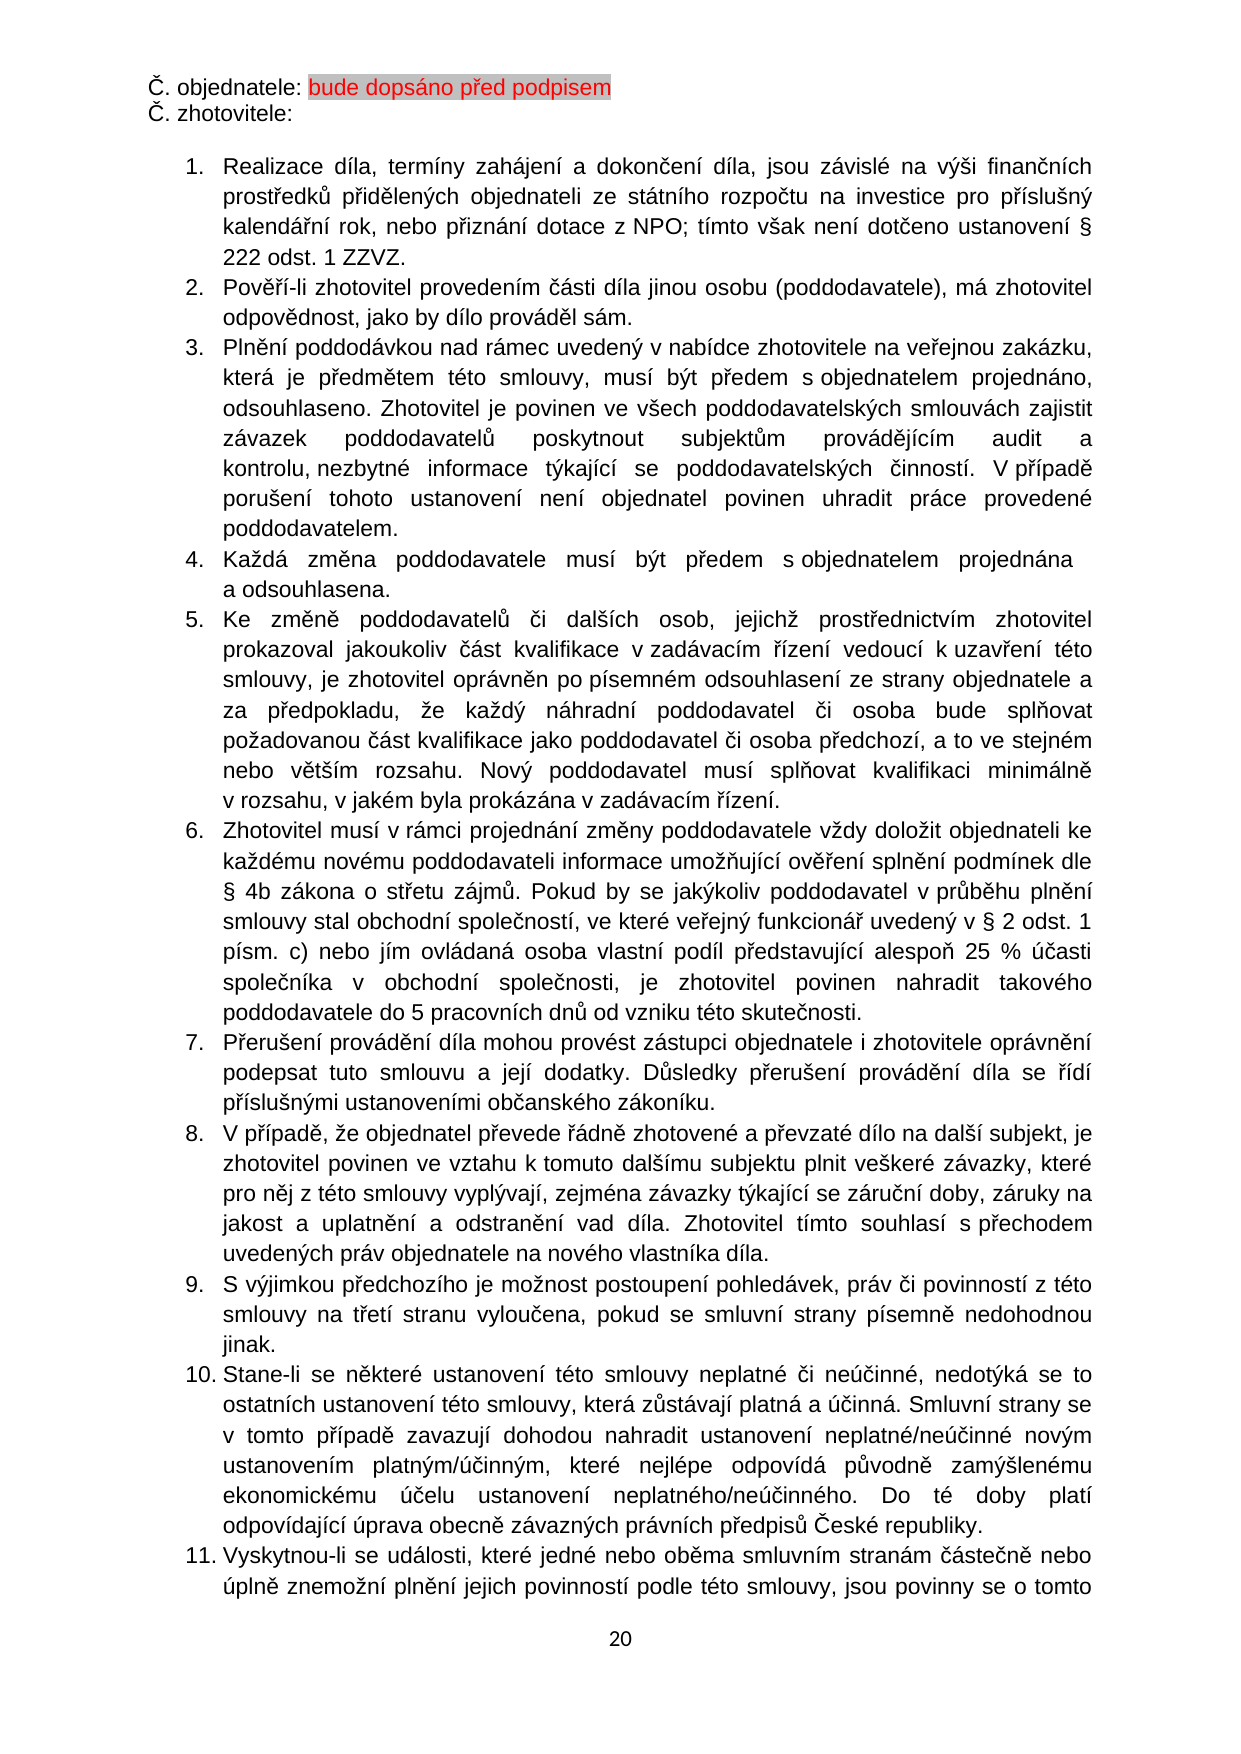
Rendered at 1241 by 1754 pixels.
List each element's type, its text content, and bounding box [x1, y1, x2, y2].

list Zhotovitel musí v rámci projednání změny poddodavatele vždy doložit objednateli ke každému novému poddodavateli informace umožňující ověření splnění podmínek dle § 4b zákona o střetu zájmů. Pokud by se jakýkoliv poddodavatel v průběhu plnění smlouvy stal obchodní společností, ve které veřejný funkcionář uvedený v § 2 odst. 1 písm. c) nebo jím ovládaná osoba vlastní podíl představující alespoň 25 % účasti společníka v obchodní společnosti, je zhotovitel povinen nahradit takového poddodavatele do 5 pracovních dnů od vzniku této skutečnosti. [185, 817, 1093, 1025]
list Stane-li se některé ustanovení této smlouvy neplatné či neúčinné, nedotýká se to ostatních ustanovení této smlouvy, která zůstávají platná a účinná. Smluvní strany se v tomto případě zavazují dohodou nahradit ustanovení neplatné/neúčinné novým ustanovením platným/účinným, které nejlépe odpovídá původně zamýšlenému ekonomickému účelu ustanovení neplatného/neúčinného. Do té doby platí odpovídající úprava obecně závazných právních předpisů České republiky. [185, 1361, 1093, 1538]
list S výjimkou předchozího je možnost postoupení pohledávek, práv či povinností z této smlouvy na třetí stranu vyloučena, pokud se smluvní strany písemně nedohodnou jinak. [185, 1271, 1093, 1357]
list Ke změně poddodavatelů či dalších osob, jejichž prostřednictvím zhotovitel prokazoval jakoukoliv část kvalifikace v zadávacím řízení vedoucí k uzavření této smlouvy, je zhotovitel oprávněn po písemném odsouhlasení ze strany objednatele a za předpokladu, že každý náhradní poddodavatel či osoba bude splňovat požadovanou část kvalifikace jako poddodavatel či osoba předchozí, a to ve stejném nebo větším rozsahu. Nový poddodavatel musí splňovat kvalifikaci minimálně v rozsahu, v jakém byla prokázána v zadávacím řízení. [185, 606, 1093, 813]
list Každá změna poddodavatele musí být předem s objednatelem projednána a odsouhlasena. [185, 546, 1093, 602]
list Realizace díla, termíny zahájení a dokončení díla, jsou závislé na výši finančních prostředků přidělených objednateli ze státního rozpočtu na investice pro příslušný kalendářní rok, nebo přiznání dotace z NPO; tímto však není dotčeno ustanovení § 222 odst. 1 ZZVZ. [185, 153, 1093, 270]
list Přerušení provádění díla mohou provést zástupci objednatele i zhotovitele oprávnění podepsat tuto smlouvu a její dodatky. Důsledky přerušení provádění díla se řídí příslušnými ustanoveními občanského zákoníku. [185, 1029, 1093, 1116]
list Pověří-li zhotovitel provedením části díla jinou osobu (poddodavatele), má zhotovitel odpovědnost, jako by dílo prováděl sám. [185, 274, 1093, 330]
list V případě, že objednatel převede řádně zhotovené a převzaté dílo na další subjekt, je zhotovitel povinen ve vztahu k tomuto dalšímu subjektu plnit veškeré závazky, které pro něj z této smlouvy vyplývají, zejména závazky týkající se záruční doby, záruky na jakost a uplatnění a odstranění vad díla. Zhotovitel tímto souhlasí s přechodem uvedených práv objednatele na nového vlastníka díla. [185, 1119, 1093, 1267]
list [185, 1542, 1093, 1599]
list Plnění poddodávkou nad rámec uvedený v nabídce zhotovitele na veřejnou zakázku, která je předmětem této smlouvy, musí být předem s objednatelem projednáno, odsouhlaseno. Zhotovitel je povinen ve všech poddodavatelských smlouvách zajistit závazek poddodavatelů poskytnout subjektům provádějícím audit a kontrolu, nezbytné informace týkající se poddodavatelských činností. V případě porušení tohoto ustanovení není objednatel povinen uhradit práce provedené poddodavatelem. [185, 334, 1093, 542]
